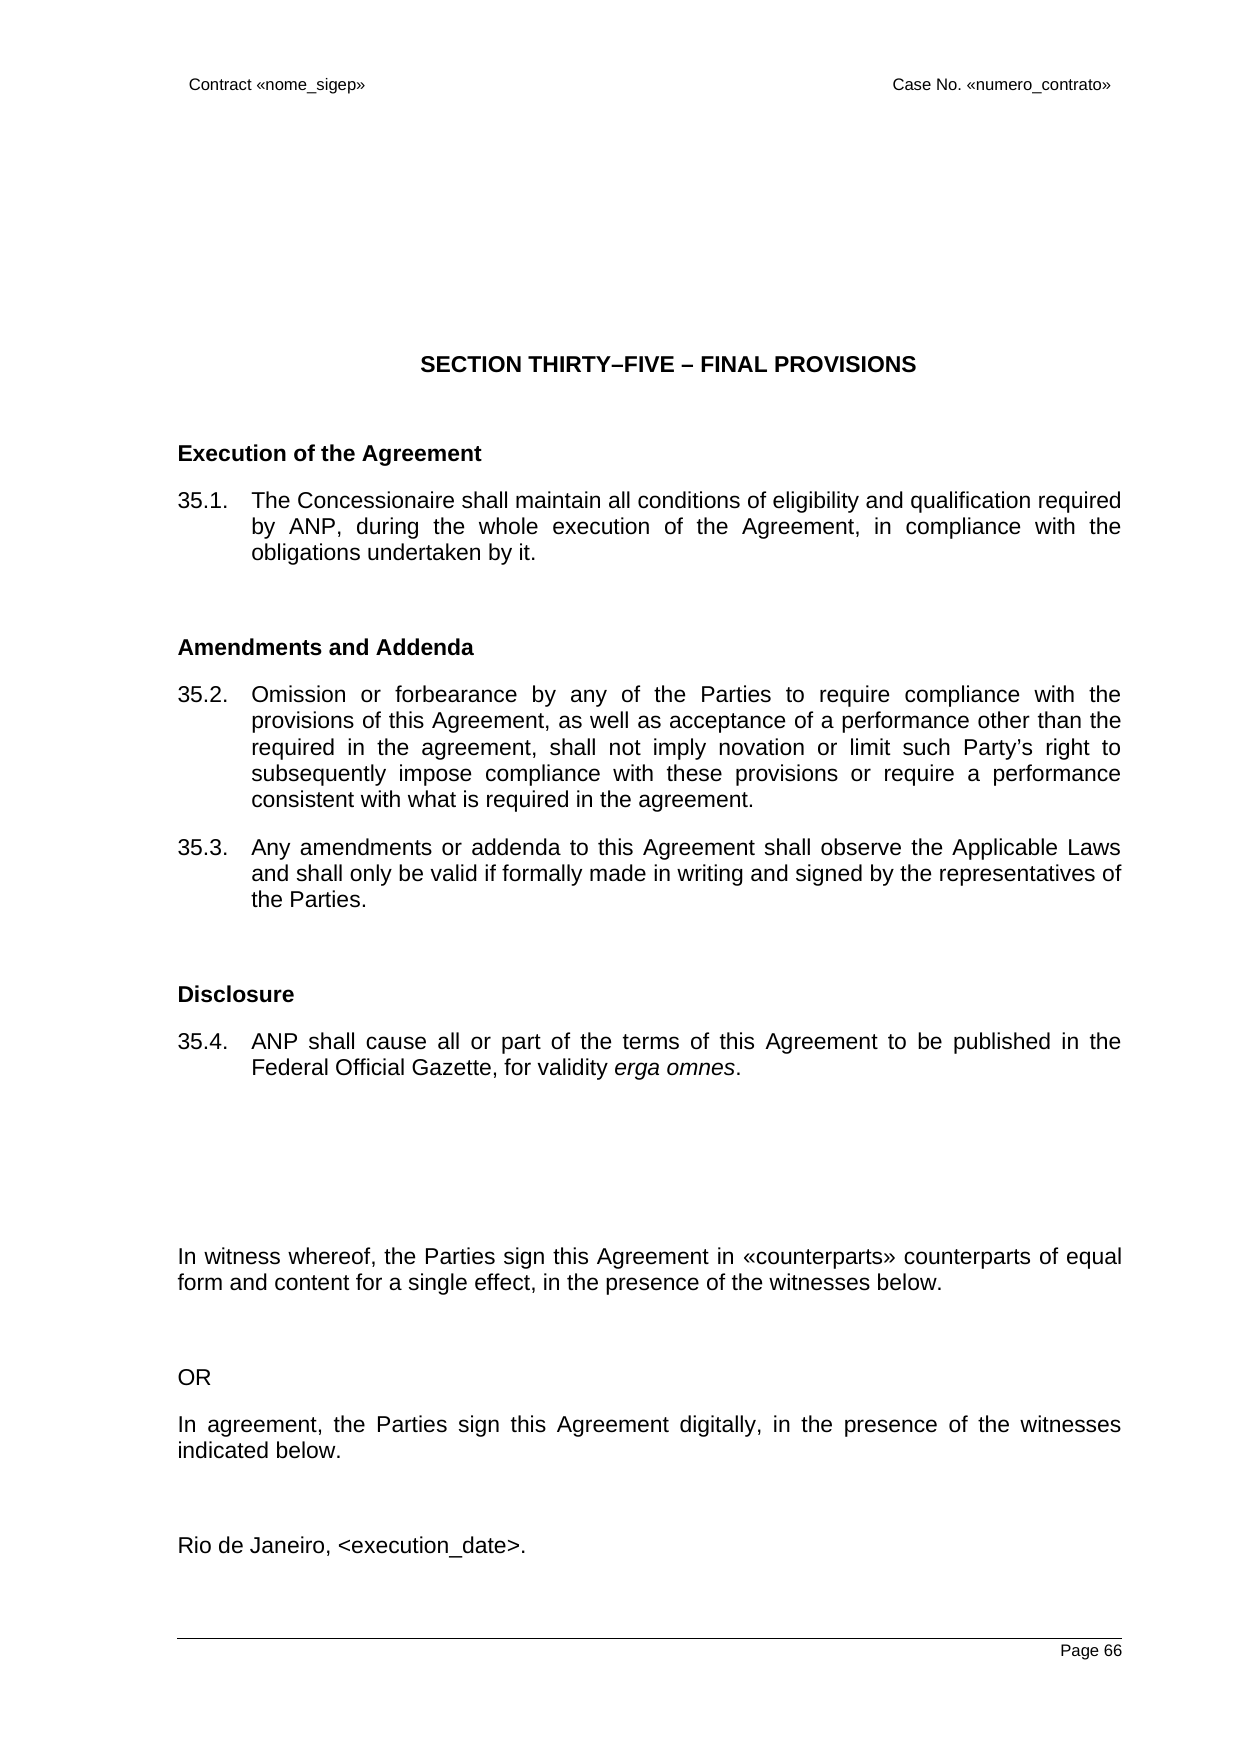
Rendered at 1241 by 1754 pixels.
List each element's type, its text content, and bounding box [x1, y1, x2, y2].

text In witness whereof, the Parties sign this Agreement in «counterparts» counterparts of equal form and content for a single effect, in the presence of the witnesses below. [177, 1243, 1122, 1296]
text SECTION THIRTY–FIVE – FINAL PROVISIONS [177, 351, 1122, 377]
text The Concessionaire shall maintain all conditions of eligibility and qualification required by ANP, during the whole execution of the Agreement, in compliance with the obligations undertaken by it. [177, 487, 1122, 566]
text Rio de Janeiro, <execution_date>. [177, 1532, 1122, 1558]
text OR [177, 1364, 1122, 1390]
text ANP shall cause all or part of the terms of this Agreement to be published in the Federal Official Gazette, for validity erga omnes. [177, 1028, 1122, 1081]
text In agreement, the Parties sign this Agreement digitally, in the presence of the witnesses indicated below. [177, 1411, 1122, 1463]
text Amendments and Addenda [177, 634, 1122, 660]
text Omission or forbearance by any of the Parties to require compliance with the provisions of this Agreement, as well as acceptance of a performance other than the required in the agreement, shall not imply novation or limit such Party’s right to subsequently impose compliance with these provisions or require a performance consistent with what is required in the agreement. [177, 681, 1122, 813]
text Any amendments or addenda to this Agreement shall observe the Applicable Laws and shall only be valid if formally made in writing and signed by the representatives of the Parties. [177, 833, 1122, 913]
text Execution of the Agreement [177, 439, 1122, 466]
text Disclosure [177, 981, 1122, 1007]
